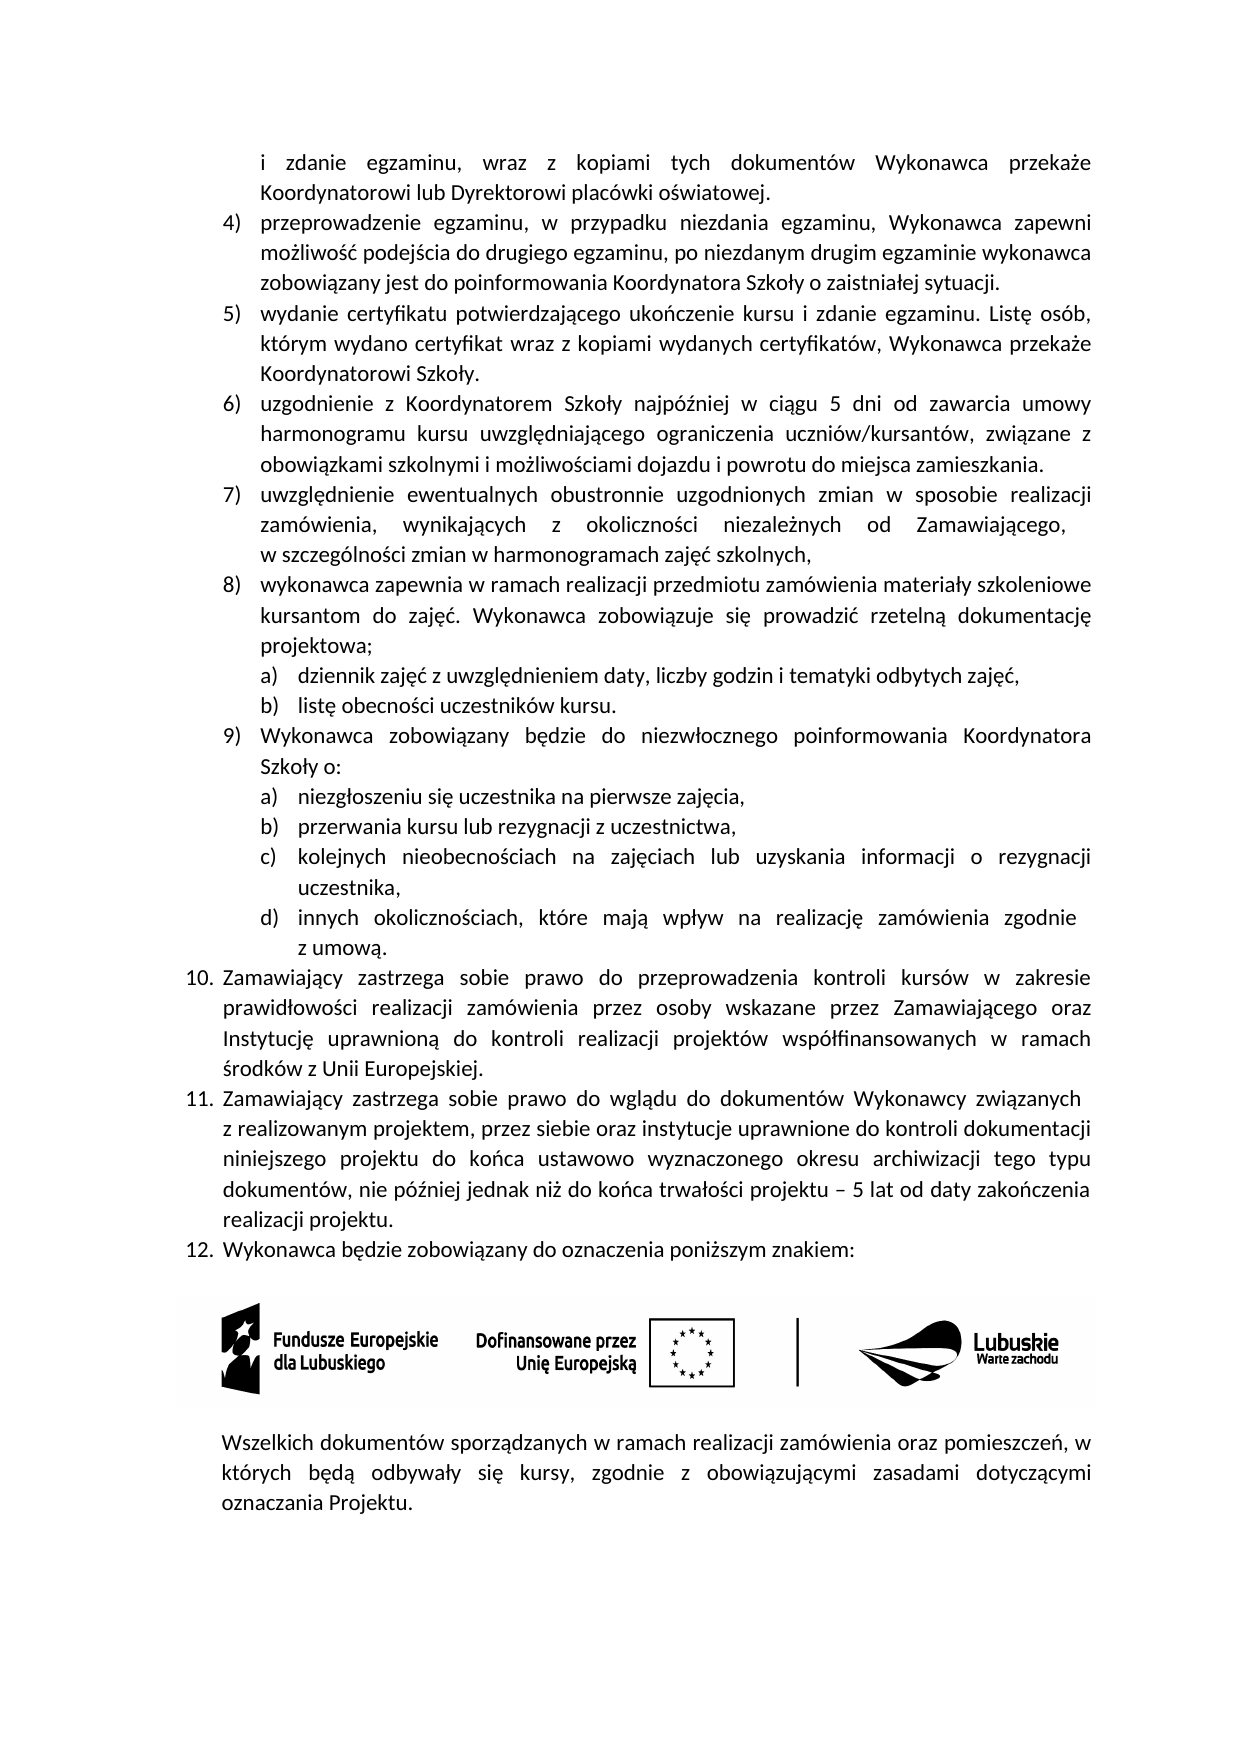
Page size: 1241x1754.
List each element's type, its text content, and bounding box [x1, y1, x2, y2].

list Zamawiający zastrzega sobie prawo do wglądu do dokumentów Wykonawcy związanych z realizowanym projektem, przez siebie oraz instytucje uprawnione do kontroli dokumentacji niniejszego projektu do końca ustawowo wyznaczonego okresu archiwizacji tego typu dokumentów, nie później jednak niż do końca trwałości projektu – 5 lat od daty zakończenia realizacji projektu. [185, 1084, 1093, 1233]
list Wykonawca będzie zobowiązany do oznaczenia poniższym znakiem: [185, 1235, 1093, 1263]
list Wykonawca zobowiązany będzie do niezwłocznego poinformowania Koordynatora Szkoły o: [223, 722, 1093, 780]
list kolejnych nieobecnościach na zajęciach lub uzyskania informacji o rezygnacji uczestnika, [260, 842, 1093, 901]
list dziennik zajęć z uwzględnieniem daty, liczby godzin i tematyki odbytych zajęć, [260, 661, 1093, 689]
list uwzględnienie ewentualnych obustronnie uzgodnionych zmian w sposobie realizacji zamówienia, wynikających z okoliczności niezależnych od Zamawiającego, w szczególności zmian w harmonogramach zajęć szkolnych, [223, 480, 1093, 568]
list wykonawca zapewnia w ramach realizacji przedmiotu zamówienia materiały szkoleniowe kursantom do zajęć. Wykonawca zobowiązuje się prowadzić rzetelną dokumentację projektowa; [223, 571, 1093, 659]
picture [177, 1295, 1101, 1409]
list przerwania kursu lub rezygnacji z uczestnictwa, [260, 812, 1093, 840]
list listę obecności uczestników kursu. [260, 691, 1093, 719]
text Wszelkich dokumentów sporządzanych w ramach realizacji zamówienia oraz pomieszczeń, w których będą odbywały się kursy, zgodnie z obowiązującymi zasadami dotyczącymi oznaczania Projektu. [221, 1428, 1093, 1516]
list uzgodnienie z Koordynatorem Szkoły najpóźniej w ciągu 5 dni od zawarcia umowy harmonogramu kursu uwzględniającego ograniczenia uczniów/kursantów, związane z obowiązkami szkolnymi i możliwościami dojazdu i powrotu do miejsca zamieszkania. [223, 389, 1093, 478]
list innych okolicznościach, które mają wpływ na realizację zamówienia zgodnie z umową. [260, 903, 1093, 961]
list Zamawiający zastrzega sobie prawo do przeprowadzenia kontroli kursów w zakresie prawidłowości realizacji zamówienia przez osoby wskazane przez Zamawiającego oraz Instytucję uprawnioną do kontroli realizacji projektów współfinansowanych w ramach środków z Unii Europejskiej. [185, 963, 1093, 1082]
list wydanie certyfikatu potwierdzającego ukończenie kursu i zdanie egzaminu. Listę osób, którym wydano certyfikat wraz z kopiami wydanych certyfikatów, Wykonawca przekaże Koordynatorowi Szkoły. [223, 299, 1093, 387]
list przeprowadzenie egzaminu, w przypadku niezdania egzaminu, Wykonawca zapewni możliwość podejścia do drugiego egzaminu, po niezdanym drugim egzaminie wykonawca zobowiązany jest do poinformowania Koordynatora Szkoły o zaistniałej sytuacji. [223, 208, 1093, 296]
list niezgłoszeniu się uczestnika na pierwsze zajęcia, [260, 782, 1093, 810]
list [223, 148, 1093, 206]
